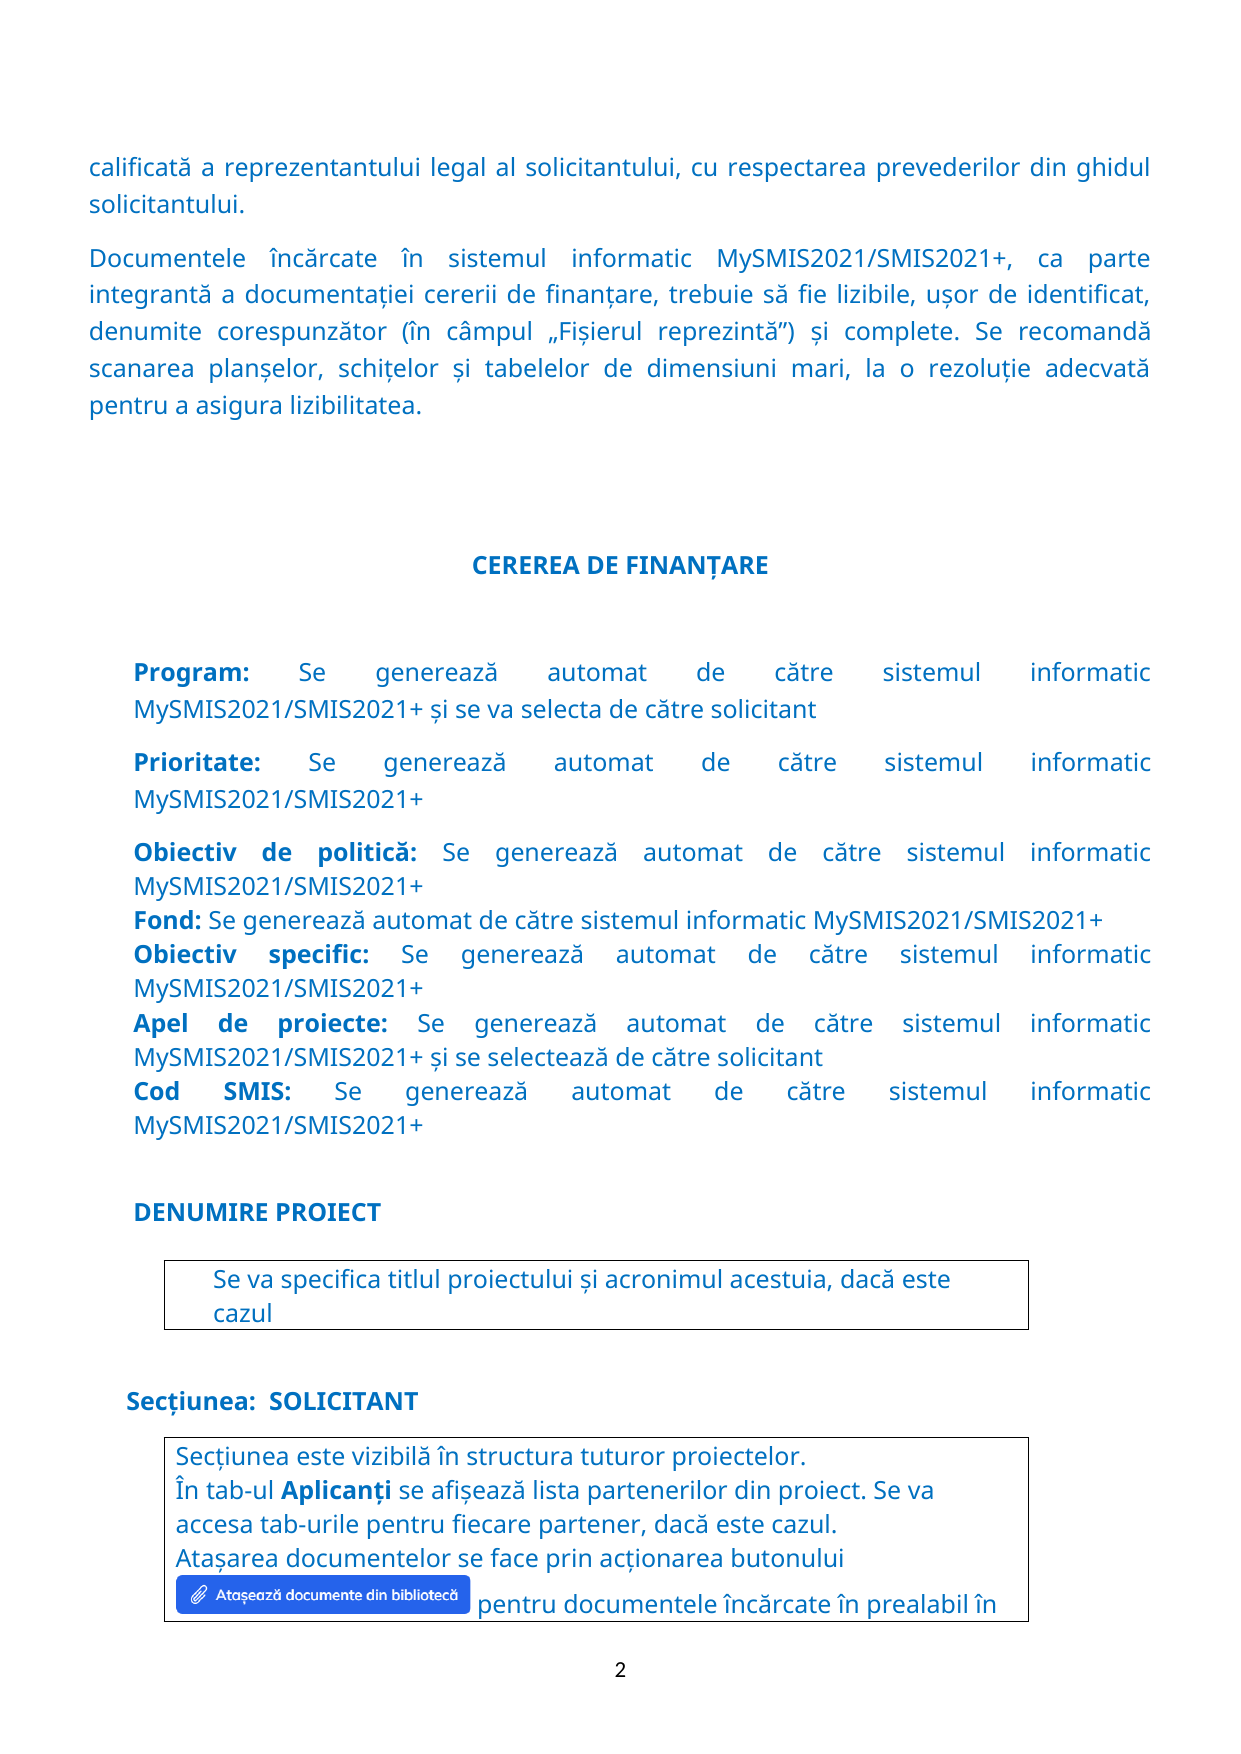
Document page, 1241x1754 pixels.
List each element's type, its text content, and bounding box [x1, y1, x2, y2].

text Cod SMIS: Se generează automat de către sistemul informatic MySMIS2021/SMIS2021+ [133, 1073, 1152, 1141]
text Fond: Se generează automat de către sistemul informatic MySMIS2021/SMIS2021+ [133, 903, 1152, 937]
text Program: Se generează automat de către sistemul informatic MySMIS2021/SMIS2021+ și se va selecta de către solicitant [133, 654, 1152, 725]
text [89, 150, 1152, 221]
text Documentele încărcate în sistemul informatic MySMIS2021/SMIS2021+, ca parte integrantă a documentației cererii de finanțare, trebuie să fie lizibile, ușor de identificat, denumite corespunzător (în câmpul „Fișierul reprezintă”) şi complete. Se recomandă scanarea planșelor, schițelor și tabelelor de dimensiuni mari, la o rezoluție adecvată pentru a asigura lizibilitatea. [89, 240, 1152, 421]
text Obiectiv specific: Se generează automat de către sistemul informatic MySMIS2021/SMIS2021+ [133, 937, 1152, 1005]
text CEREREA DE FINANȚARE [89, 548, 1152, 582]
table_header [165, 1438, 1028, 1621]
text Apel de proiecte: Se generează automat de către sistemul informatic MySMIS2021/SMIS2021+ și se selectează de către solicitant [133, 1005, 1152, 1073]
text Prioritate: Se generează automat de către sistemul informatic MySMIS2021/SMIS2021+ [133, 745, 1152, 816]
text Secțiunea: SOLICITANT [126, 1384, 1152, 1418]
table_header Se va specifica titlul proiectului și acronimul acestuia, dacă este cazul [165, 1261, 1028, 1329]
text DENUMIRE PROIECT [133, 1195, 1152, 1229]
text Obiectiv de politică: Se generează automat de către sistemul informatic MySMIS2021/SMIS2021+ [133, 835, 1152, 903]
